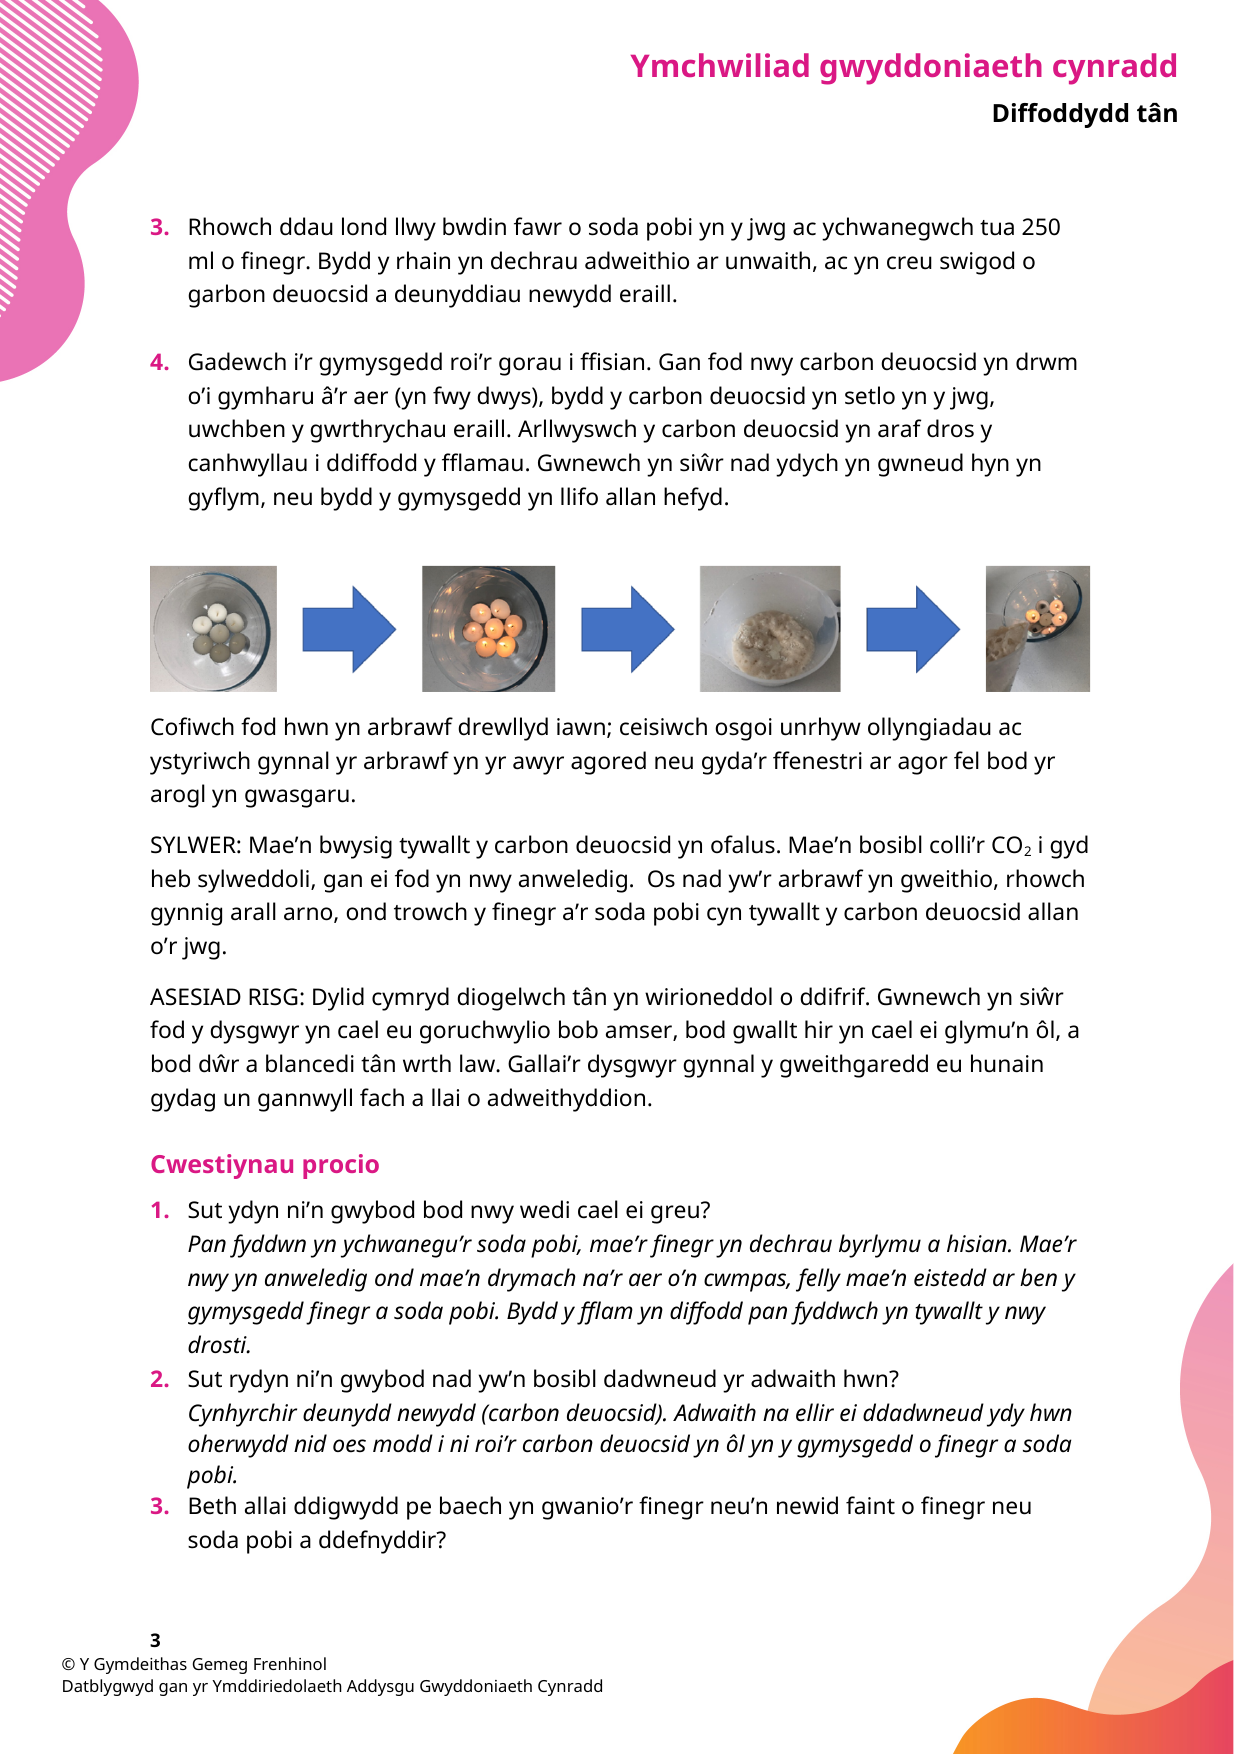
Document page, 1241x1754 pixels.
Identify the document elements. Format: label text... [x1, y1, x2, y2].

text Cofiwch fod hwn yn arbrawf drewllyd iawn; ceisiwch osgoi unrhyw ollyngiadau ac ystyriwch gynnal yr arbrawf yn yr awyr agored neu gyda’r ffenestri ar agor fel bod yr arogl yn gwasgaru. [150, 711, 1090, 810]
list Beth allai ddigwydd pe baech yn gwanio’r finegr neu’n newid faint o finegr neu soda pobi a ddefnyddir? [150, 1490, 1090, 1555]
list Sut rydyn ni’n gwybod nad yw’n bosibl dadwneud yr adwaith hwn? [150, 1363, 1090, 1394]
subtitle Cwestiynau procio [150, 1147, 1090, 1181]
list Gadewch i’r gymysgedd roi’r gorau i ffisian. Gan fod nwy carbon deuocsid yn drwm o’i gymharu â’r aer (yn fwy dwys), bydd y carbon deuocsid yn setlo yn y jwg, uwchben y gwrthrychau eraill. Arllwyswch y carbon deuocsid yn araf dros y canhwyllau i ddiffodd y fflamau. Gwnewch yn siŵr nad ydych yn gwneud hyn yn gyflym, neu bydd y gymysgedd yn llifo allan hefyd. [150, 346, 1090, 512]
picture [0, 0, 1234, 1754]
list Sut ydyn ni’n gwybod bod nwy wedi cael ei greu? [150, 1194, 1090, 1225]
text ASESIAD RISG: Dylid cymryd diogelwch tân yn wirioneddol o ddifrif. Gwnewch yn siŵr fod y dysgwyr yn cael eu goruchwylio bob amser, bod gwallt hir yn cael ei glymu’n ôl, a bod dŵr a blancedi tân wrth law. Gallai’r dysgwyr gynnal y gweithgaredd eu hunain gydag un gannwyll fach a llai o adweithyddion. [150, 981, 1090, 1113]
text Cynhyrchir deunydd newydd (carbon deuocsid). Adwaith na ellir ei ddadwneud ydy hwn oherwydd nid oes modd i ni roi’r carbon deuocsid yn ôl yn y gymysgedd o finegr a soda pobi. [187, 1396, 1090, 1490]
text SYLWER: Mae’n bwysig tywallt y carbon deuocsid yn ofalus. Mae’n bosibl colli’r CO2 i gyd heb sylweddoli, gan ei fod yn nwy anweledig. Os nad yw’r arbrawf yn gweithio, rhowch gynnig arall arno, ond trowch y finegr a’r soda pobi cyn tywallt y carbon deuocsid allan o’r jwg. [150, 829, 1090, 961]
text Pan fyddwn yn ychwanegu’r soda pobi, mae’r finegr yn dechrau byrlymu a hisian. Mae’r nwy yn anweledig ond mae’n drymach na’r aer o’n cwmpas, felly mae’n eistedd ar ben y gymysgedd finegr a soda pobi. Bydd y fflam yn diffodd pan fyddwch yn tywallt y nwy drosti. [187, 1228, 1090, 1360]
list Rhowch ddau lond llwy bwdin fawr o soda pobi yn y jwg ac ychwanegwch tua 250 ml o finegr. Bydd y rhain yn dechrau adweithio ar unwaith, ac yn creu swigod o garbon deuocsid a deunyddiau newydd eraill. [150, 211, 1090, 310]
